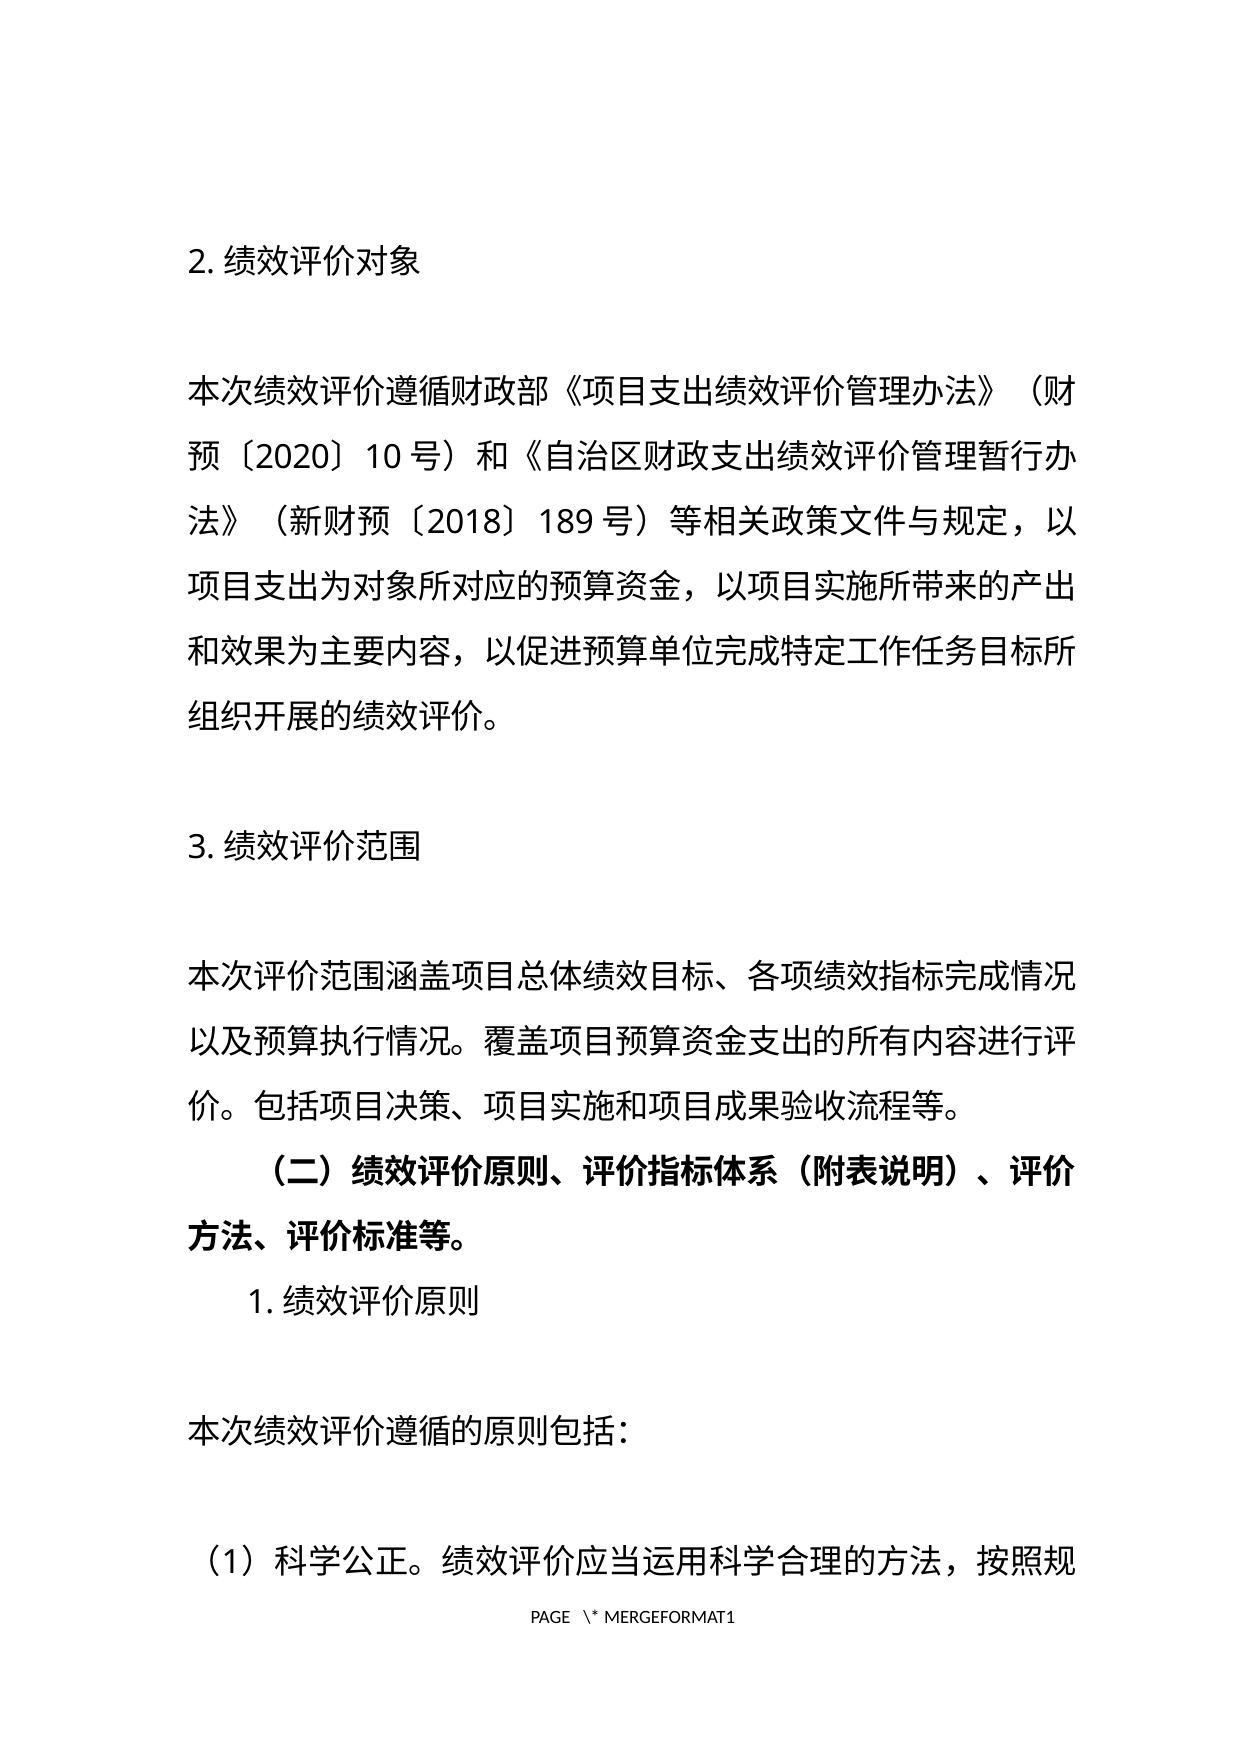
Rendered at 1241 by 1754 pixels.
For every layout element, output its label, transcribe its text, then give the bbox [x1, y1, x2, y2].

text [187, 162, 1078, 1137]
text （二）绩效评价原则、评价指标体系（附表说明）、评价方法、评价标准等。 [187, 1137, 1078, 1267]
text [187, 1267, 1078, 1592]
